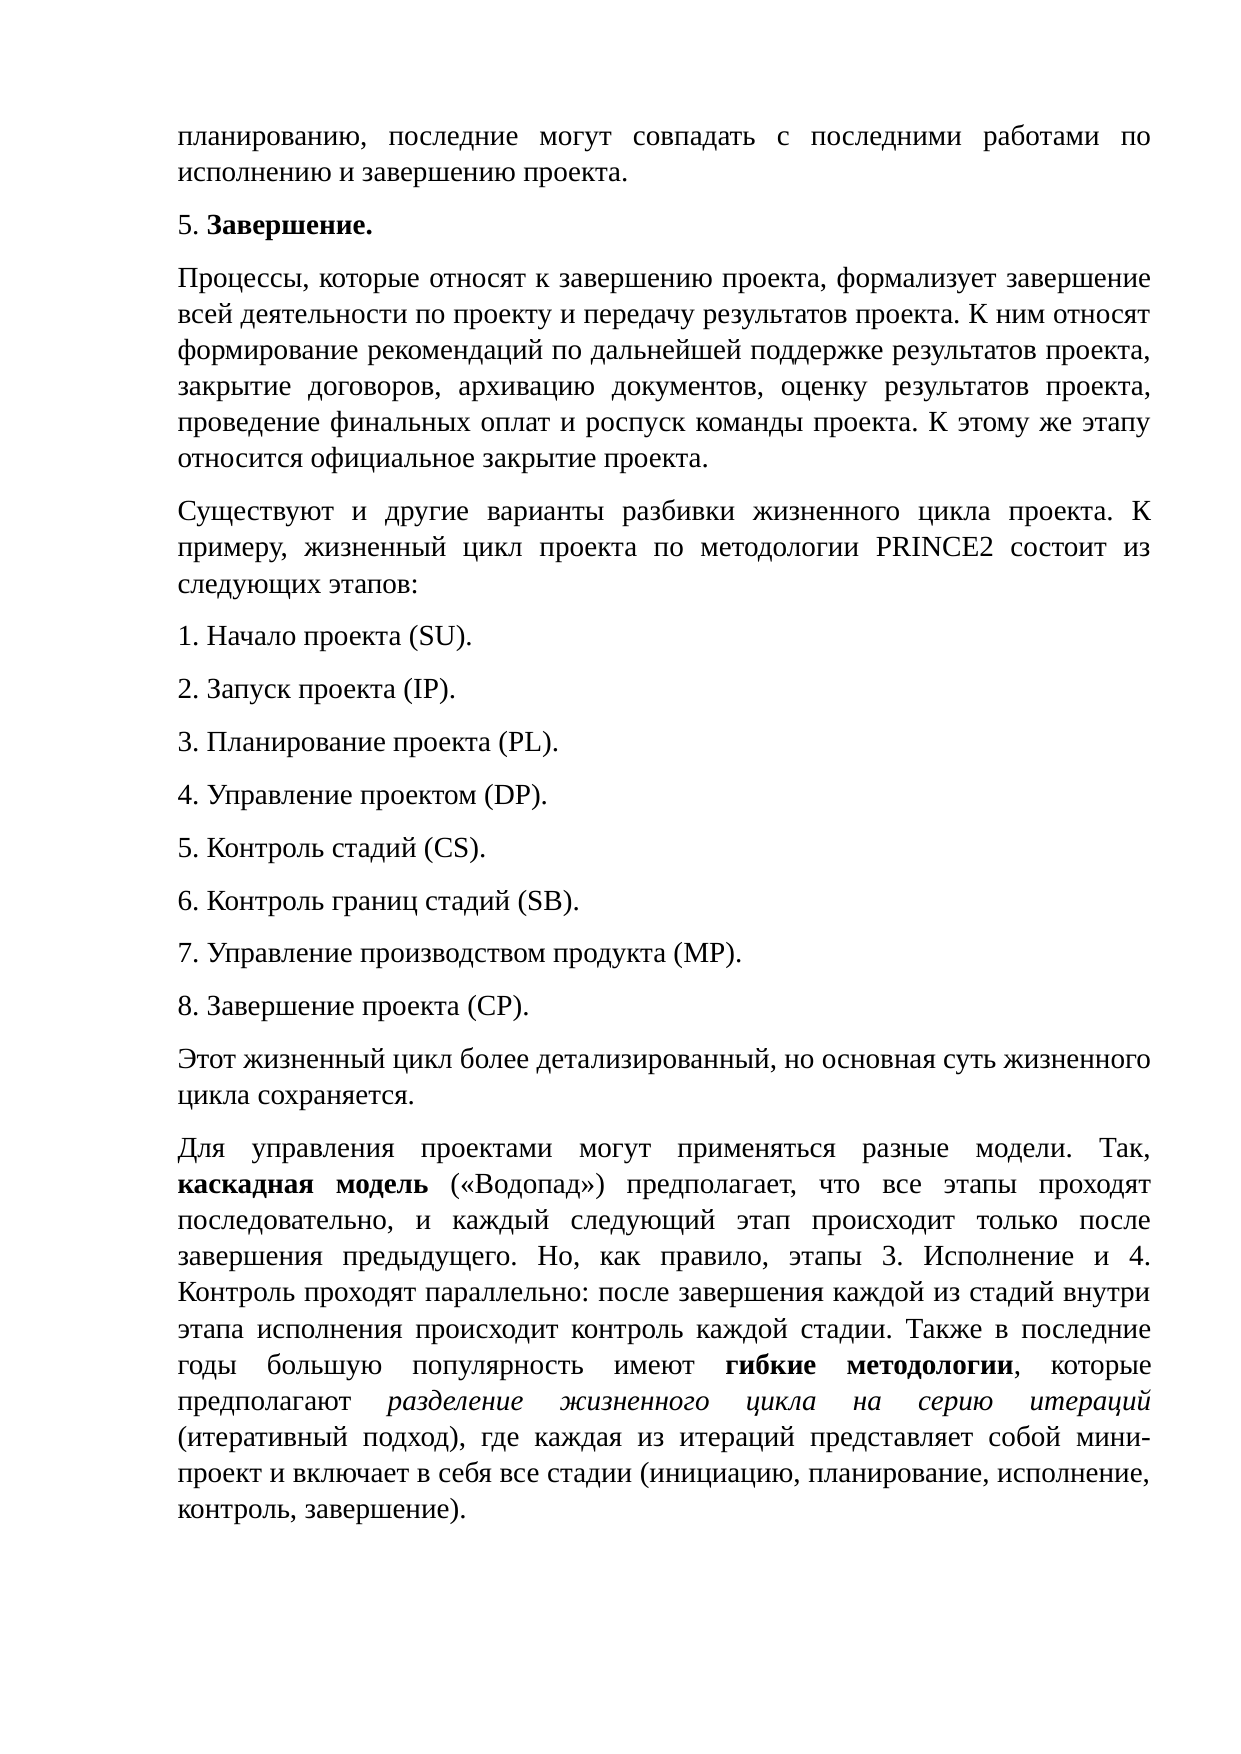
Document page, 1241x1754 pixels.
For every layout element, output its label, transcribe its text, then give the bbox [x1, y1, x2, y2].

text Для управления проектами могут применяться разные модели. Так, каскадная модель («Водопад») предполагает, что все этапы проходят последовательно, и каждый следующий этап происходит только после завершения предыдущего. Но, как правило, этапы 3. Исполнение и 4. Контроль проходят параллельно: после завершения каждой из стадий внутри этапа исполнения происходит контроль каждой стадии. Также в последние годы большую популярность имеют гибкие методологии, которые предполагают разделение жизненного цикла на серию итераций (итеративный подход), где каждая из итераций представляет собой мини-проект и включает в себя все стадии (инициацию, планирование, исполнение, контроль, завершение). [177, 1130, 1152, 1525]
text Этот жизненный цикл более детализированный, но основная суть жизненного цикла сохраняется. [177, 1041, 1152, 1111]
text 4. Управление проектом (DP). [177, 777, 1152, 811]
text 7. Управление производством продукта (MP). [177, 935, 1152, 969]
text 3. Планирование проекта (PL). [177, 724, 1152, 758]
text 5. Контроль стадий (CS). [177, 830, 1152, 863]
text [177, 118, 1152, 188]
text Процессы, которые относят к завершению проекта, формализует завершение всей деятельности по проекту и передачу результатов проекта. К ним относят формирование рекомендаций по дальнейшей поддержке результатов проекта, закрытие договоров, архивацию документов, оценку результатов проекта, проведение финальных оплат и роспуск команды проекта. К этому же этапу относится официальное закрытие проекта. [177, 260, 1152, 474]
text 2. Запуск проекта (IP). [177, 671, 1152, 705]
text 1. Начало проекта (SU). [177, 618, 1152, 652]
text 6. Контроль границ стадий (SB). [177, 883, 1152, 916]
text 8. Завершение проекта (CP). [177, 988, 1152, 1022]
text Существуют и другие варианты разбивки жизненного цикла проекта. К примеру, жизненный цикл проекта по методологии PRINCE2 состоит из следующих этапов: [177, 493, 1152, 599]
text 5. Завершение. [177, 207, 1152, 241]
